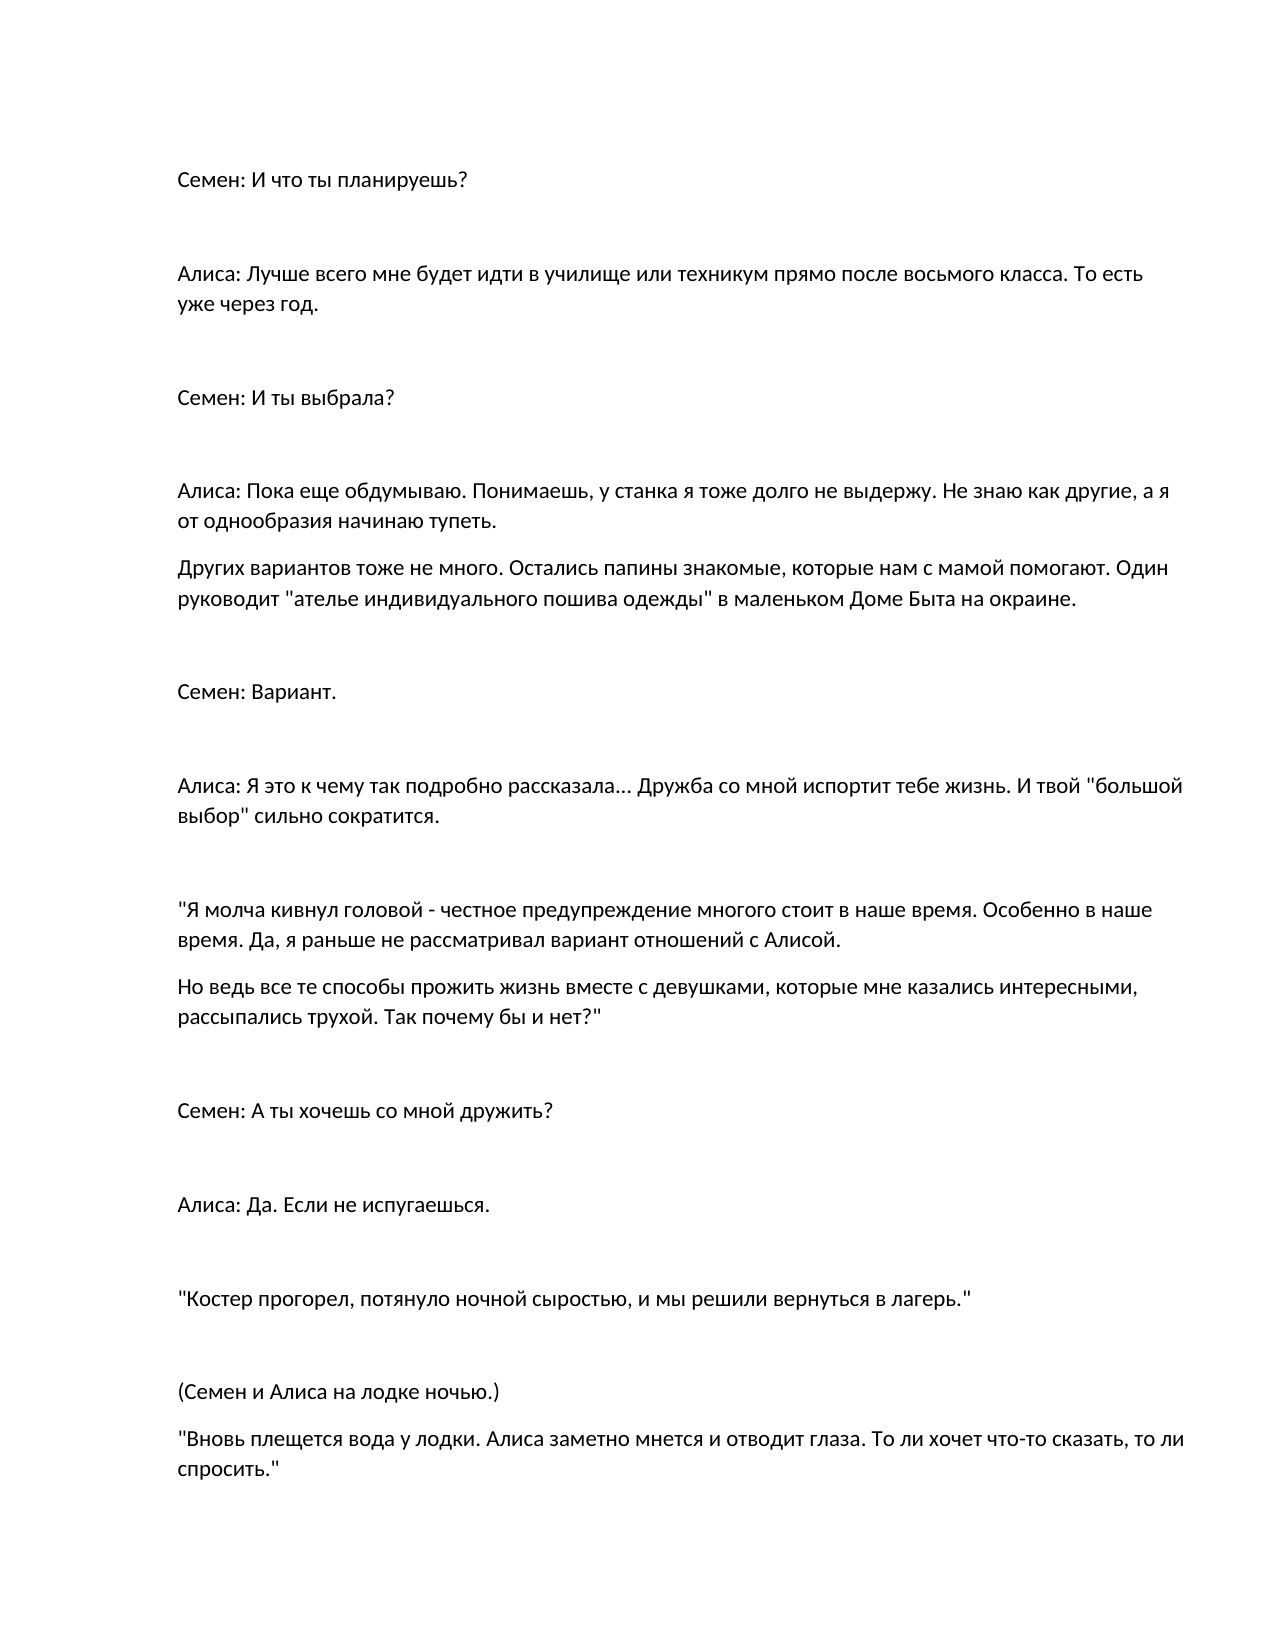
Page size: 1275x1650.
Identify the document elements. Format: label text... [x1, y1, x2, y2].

text Семен: А ты хочешь со мной дружить? [177, 1096, 1186, 1124]
text Семен: И что ты планируешь? [177, 165, 1186, 193]
text (Семен и Алиса на лодке ночью.) [177, 1377, 1186, 1406]
text Других вариантов тоже не много. Остались папины знакомые, которые нам с мамой помогают. Один руководит "ателье индивидуального пошива одежды" в маленьком Доме Быта на окраине. [177, 553, 1186, 612]
text Семен: Вариант. [177, 677, 1186, 706]
text "Я молча кивнул головой - честное предупреждение многого стоит в наше время. Особенно в наше время. Да, я раньше не рассматривал вариант отношений с Алисой. [177, 895, 1186, 953]
text Алиса: Пока еще обдумываю. Понимаешь, у станка я тоже долго не выдержу. Не знаю как другие, а я от однообразия начинаю тупеть. [177, 476, 1186, 535]
text Алиса: Лучше всего мне будет идти в училище или техникум прямо после восьмого класса. То есть уже через год. [177, 259, 1186, 317]
text Семен: И ты выбрала? [177, 383, 1186, 411]
text "Костер прогорел, потянуло ночной сыростью, и мы решили вернуться в лагерь." [177, 1284, 1186, 1312]
text Алиса: Я это к чему так подробно рассказала... Дружба со мной испортит тебе жизнь. И твой "большой выбор" сильно сократится. [177, 771, 1186, 829]
text Алиса: Да. Если не испугаешься. [177, 1190, 1186, 1218]
text Но ведь все те способы прожить жизнь вместе с девушками, которые мне казались интересными, рассыпались трухой. Так почему бы и нет?" [177, 972, 1186, 1031]
text "Вновь плещется вода у лодки. Алиса заметно мнется и отводит глаза. То ли хочет что-то сказать, то ли спросить." [177, 1424, 1186, 1483]
